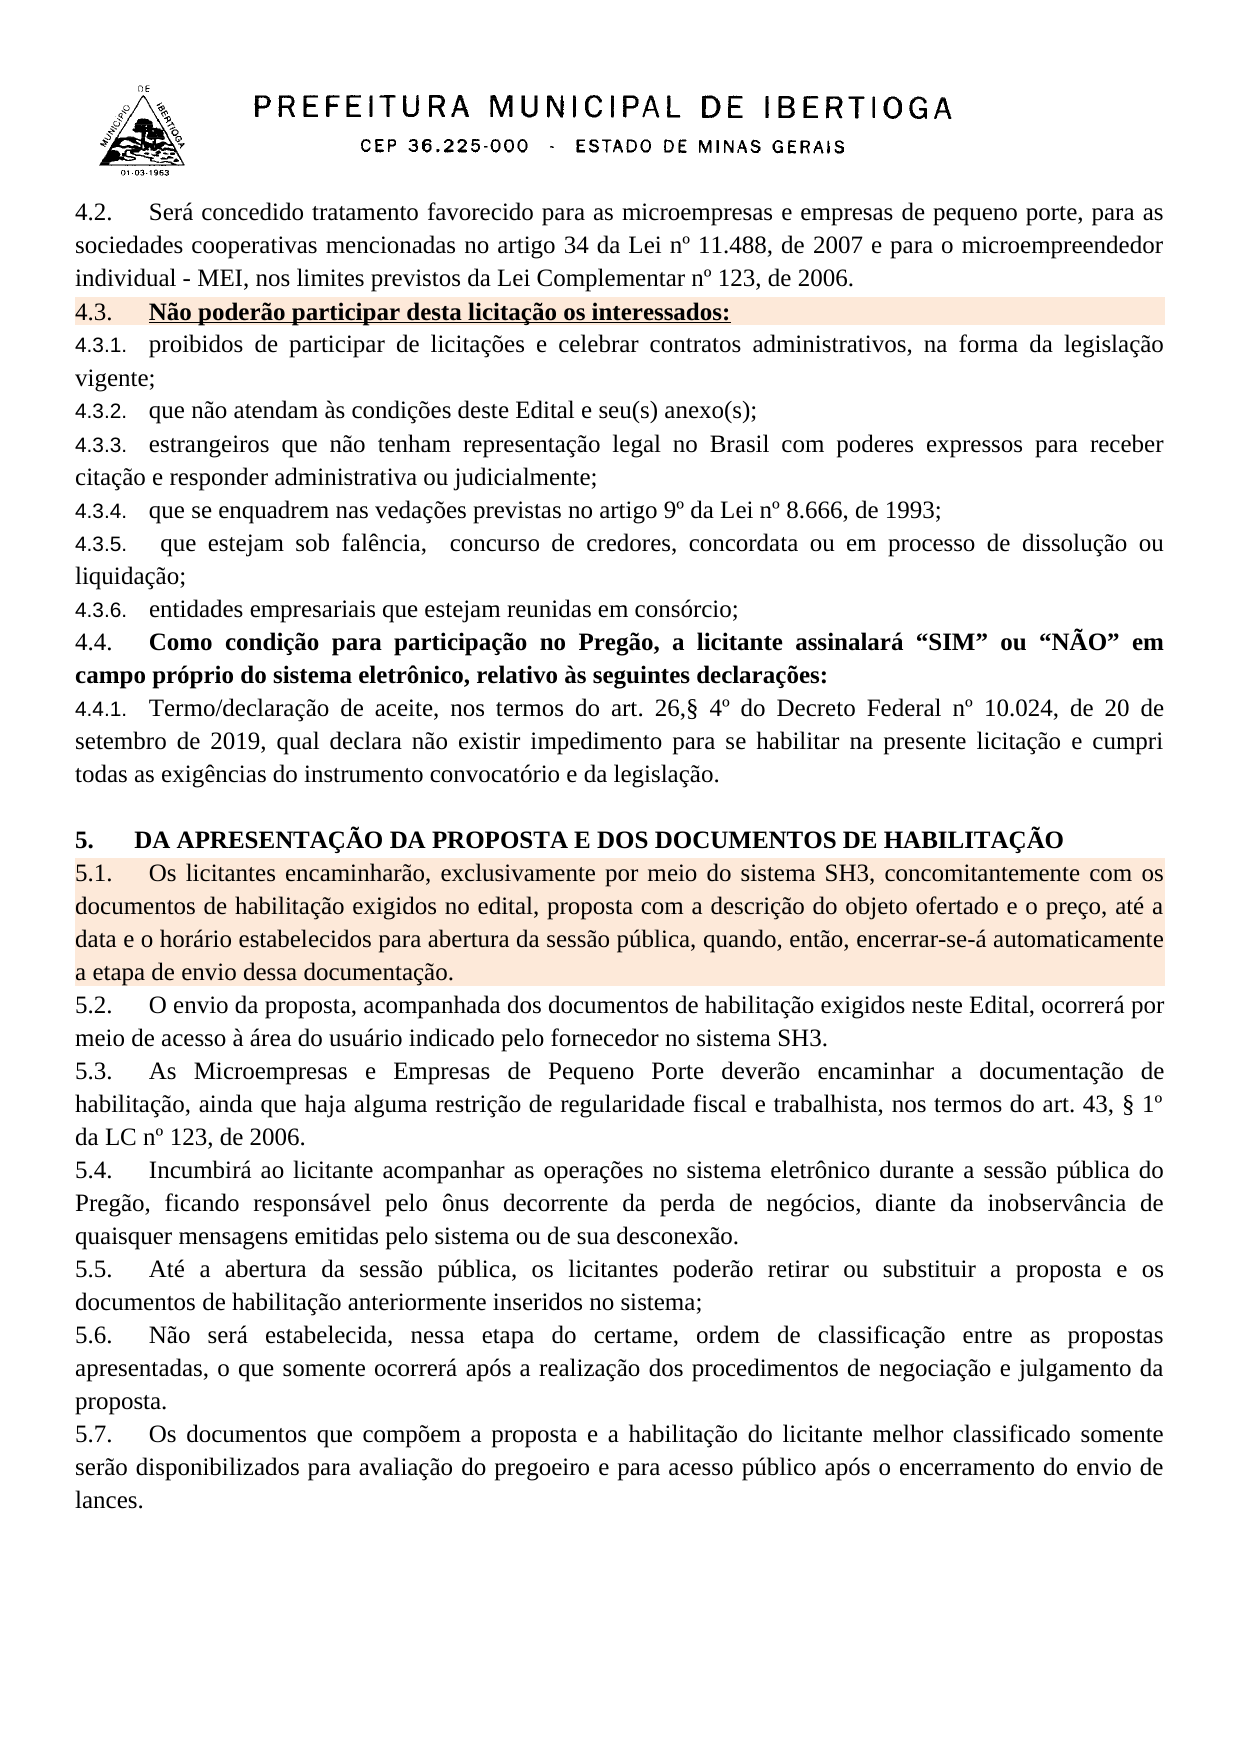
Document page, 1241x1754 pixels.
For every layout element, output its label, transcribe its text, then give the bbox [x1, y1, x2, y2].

list proibidos de participar de licitações e celebrar contratos administrativos, na forma da legislação vigente; [75, 329, 1165, 391]
list que não atendam às condições deste Edital e seu(s) anexo(s); [75, 396, 1165, 424]
list Termo/declaração de aceite, nos termos do art. 26,§ 4º do Decreto Federal nº 10.024, de 20 de setembro de 2019, qual declara não existir impedimento para se habilitar na presente licitação e cumpri todas as exigências do instrumento convocatório e da legislação. [75, 693, 1165, 788]
list estrangeiros que não tenham representação legal no Brasil com poderes expressos para receber citação e responder administrativa ou judicialmente; [75, 429, 1165, 490]
list O envio da proposta, acompanhada dos documentos de habilitação exigidos neste Edital, ocorrerá por meio de acesso à área do usuário indicado pelo fornecedor no sistema SH3. [75, 990, 1165, 1052]
list Como condição para participação no Pregão, a licitante assinalará “SIM” ou “NÃO” em campo próprio do sistema eletrônico, relativo às seguintes declarações: [75, 627, 1165, 688]
list Não poderão participar desta licitação os interessados: [75, 297, 1165, 325]
list que se enquadrem nas vedações previstas no artigo 9º da Lei nº 8.666, de 1993; [75, 495, 1165, 523]
list Os licitantes encaminharão, exclusivamente por meio do sistema SH3, concomitantemente com os documentos de habilitação exigidos no edital, proposta com a descrição do objeto ofertado e o preço, até a data e o horário estabelecidos para abertura da sessão pública, quando, então, encerrar-se-á automaticamente a etapa de envio dessa documentação. [75, 858, 1165, 986]
list Até a abertura da sessão pública, os licitantes poderão retirar ou substituir a proposta e os documentos de habilitação anteriormente inseridos no sistema; [75, 1254, 1165, 1316]
list Será concedido tratamento favorecido para as microempresas e empresas de pequeno porte, para as sociedades cooperativas mencionadas no artigo 34 da Lei nº 11.488, de 2007 e para o microempreendedor individual - MEI, nos limites previstos da Lei Complementar nº 123, de 2006. [75, 197, 1165, 292]
list entidades empresariais que estejam reunidas em consórcio; [75, 594, 1165, 622]
text DA APRESENTAÇÃO DA PROPOSTA E DOS DOCUMENTOS DE HABILITAÇÃO [75, 825, 1165, 854]
list As Microempresas e Empresas de Pequeno Porte deverão encaminhar a documentação de habilitação, ainda que haja alguma restrição de regularidade fiscal e trabalhista, nos termos do art. 43, § 1º da LC nº 123, de 2006. [75, 1056, 1165, 1151]
list Incumbirá ao licitante acompanhar as operações no sistema eletrônico durante a sessão pública do Pregão, ficando responsável pelo ônus decorrente da perda de negócios, diante da inobservância de quaisquer mensagens emitidas pelo sistema ou de sua desconexão. [75, 1155, 1165, 1250]
list que estejam sob falência, concurso de credores, concordata ou em processo de dissolução ou liquidação; [75, 528, 1165, 589]
list Os documentos que compõem a proposta e a habilitação do licitante melhor classificado somente serão disponibilizados para avaliação do pregoeiro e para acesso público após o encerramento do envio de lances. [75, 1419, 1165, 1514]
list Não será estabelecida, nessa etapa do certame, ordem de classificação entre as propostas apresentadas, o que somente ocorrerá após a realização dos procedimentos de negociação e julgamento da proposta. [75, 1320, 1165, 1415]
